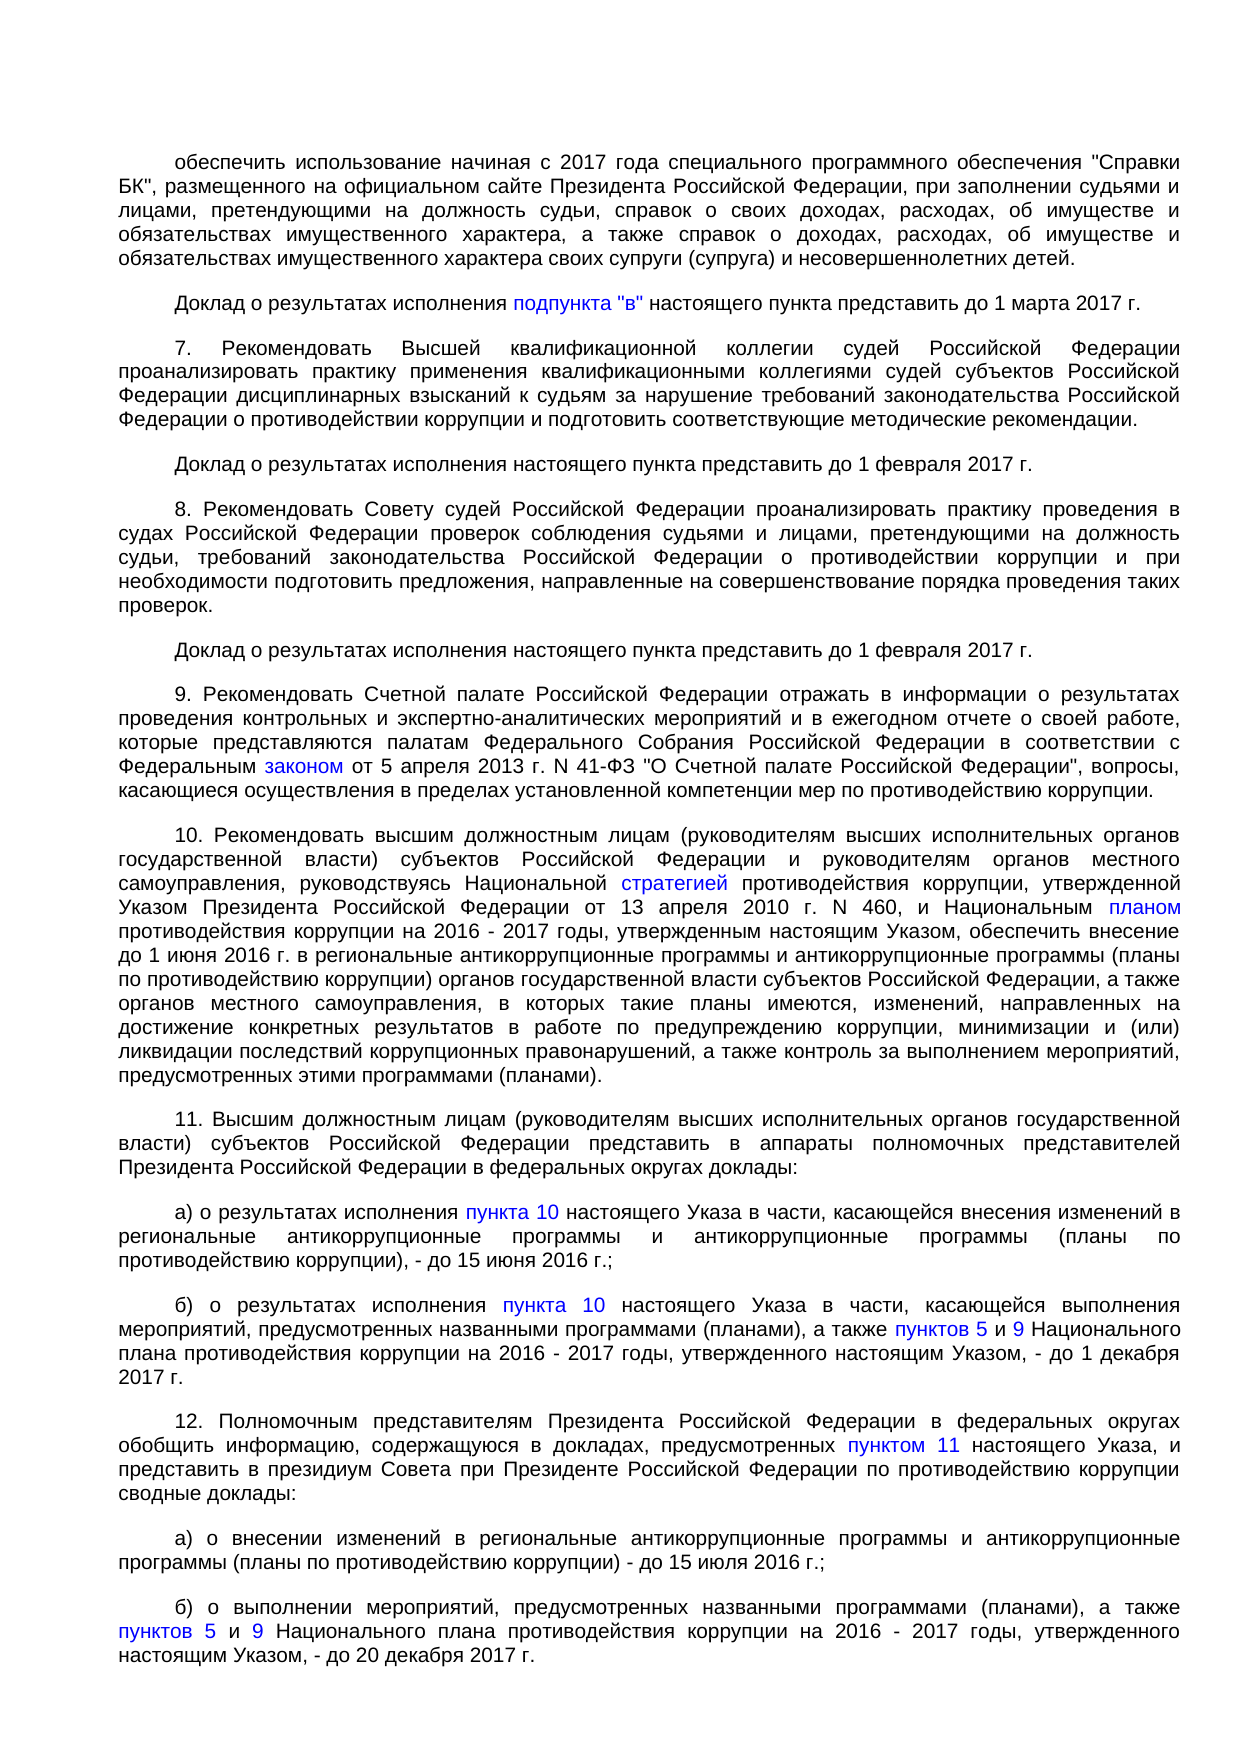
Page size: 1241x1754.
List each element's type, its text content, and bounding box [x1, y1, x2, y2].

text б) о результатах исполнения пункта 10 настоящего Указа в части, касающейся выполнения мероприятий, предусмотренных названными программами (планами), а также пунктов 5 и 9 Национального плана противодействия коррупции на 2016 - 2017 годы, утвержденного настоящим Указом, - до 1 декабря 2017 г. [118, 1293, 1181, 1388]
text обеспечить использование начиная с 2017 года специального программного обеспечения "Справки БК", размещенного на официальном сайте Президента Российской Федерации, при заполнении судьями и лицами, претендующими на должность судьи, справок о своих доходах, расходах, об имуществе и обязательствах имущественного характера, а также справок о доходах, расходах, об имуществе и обязательствах имущественного характера своих супруги (супруга) и несовершеннолетних детей. [118, 150, 1181, 270]
text б) о выполнении мероприятий, предусмотренных названными программами (планами), а также пунктов 5 и 9 Национального плана противодействия коррупции на 2016 - 2017 годы, утвержденного настоящим Указом, - до 20 декабря 2017 г. [118, 1595, 1181, 1667]
text 12. Полномочным представителям Президента Российской Федерации в федеральных округах обобщить информацию, содержащуюся в докладах, предусмотренных пунктом 11 настоящего Указа, и представить в президиум Совета при Президенте Российской Федерации по противодействию коррупции сводные доклады: [118, 1409, 1181, 1505]
text 10. Рекомендовать высшим должностным лицам (руководителям высших исполнительных органов государственной власти) субъектов Российской Федерации и руководителям органов местного самоуправления, руководствуясь Национальной стратегией противодействия коррупции, утвержденной Указом Президента Российской Федерации от 13 апреля 2010 г. N 460, и Национальным планом противодействия коррупции на 2016 - 2017 годы, утвержденным настоящим Указом, обеспечить внесение до 1 июня 2016 г. в региональные антикоррупционные программы и антикоррупционные программы (планы по противодействию коррупции) органов государственной власти субъектов Российской Федерации, а также органов местного самоуправления, в которых такие планы имеются, изменений, направленных на достижение конкретных результатов в работе по предупреждению коррупции, минимизации и (или) ликвидации последствий коррупционных правонарушений, а также контроль за выполнением мероприятий, предусмотренных этими программами (планами). [118, 823, 1181, 1086]
text Доклад о результатах исполнения настоящего пункта представить до 1 февраля 2017 г. [118, 452, 1181, 476]
text а) о результатах исполнения пункта 10 настоящего Указа в части, касающейся внесения изменений в региональные антикоррупционные программы и антикоррупционные программы (планы по противодействию коррупции), - до 15 июня 2016 г.; [118, 1200, 1181, 1272]
text 7. Рекомендовать Высшей квалификационной коллегии судей Российской Федерации проанализировать практику применения квалификационными коллегиями судей субъектов Российской Федерации дисциплинарных взысканий к судьям за нарушение требований законодательства Российской Федерации о противодействии коррупции и подготовить соответствующие методические рекомендации. [118, 335, 1181, 431]
text Доклад о результатах исполнения настоящего пункта представить до 1 февраля 2017 г. [118, 637, 1181, 661]
text 9. Рекомендовать Счетной палате Российской Федерации отражать в информации о результатах проведения контрольных и экспертно-аналитических мероприятий и в ежегодном отчете о своей работе, которые представляются палатам Федерального Собрания Российской Федерации в соответствии с Федеральным законом от 5 апреля 2013 г. N 41-ФЗ "О Счетной палате Российской Федерации", вопросы, касающиеся осуществления в пределах установленной компетенции мер по противодействию коррупции. [118, 682, 1181, 802]
text а) о внесении изменений в региональные антикоррупционные программы и антикоррупционные программы (планы по противодействию коррупции) - до 15 июля 2016 г.; [118, 1526, 1181, 1574]
text Доклад о результатах исполнения подпункта "в" настоящего пункта представить до 1 марта 2017 г. [118, 291, 1181, 314]
text 8. Рекомендовать Совету судей Российской Федерации проанализировать практику проведения в судах Российской Федерации проверок соблюдения судьями и лицами, претендующими на должность судьи, требований законодательства Российской Федерации о противодействии коррупции и при необходимости подготовить предложения, направленные на совершенствование порядка проведения таких проверок. [118, 497, 1181, 617]
text 11. Высшим должностным лицам (руководителям высших исполнительных органов государственной власти) субъектов Российской Федерации представить в аппараты полномочных представителей Президента Российской Федерации в федеральных округах доклады: [118, 1107, 1181, 1179]
